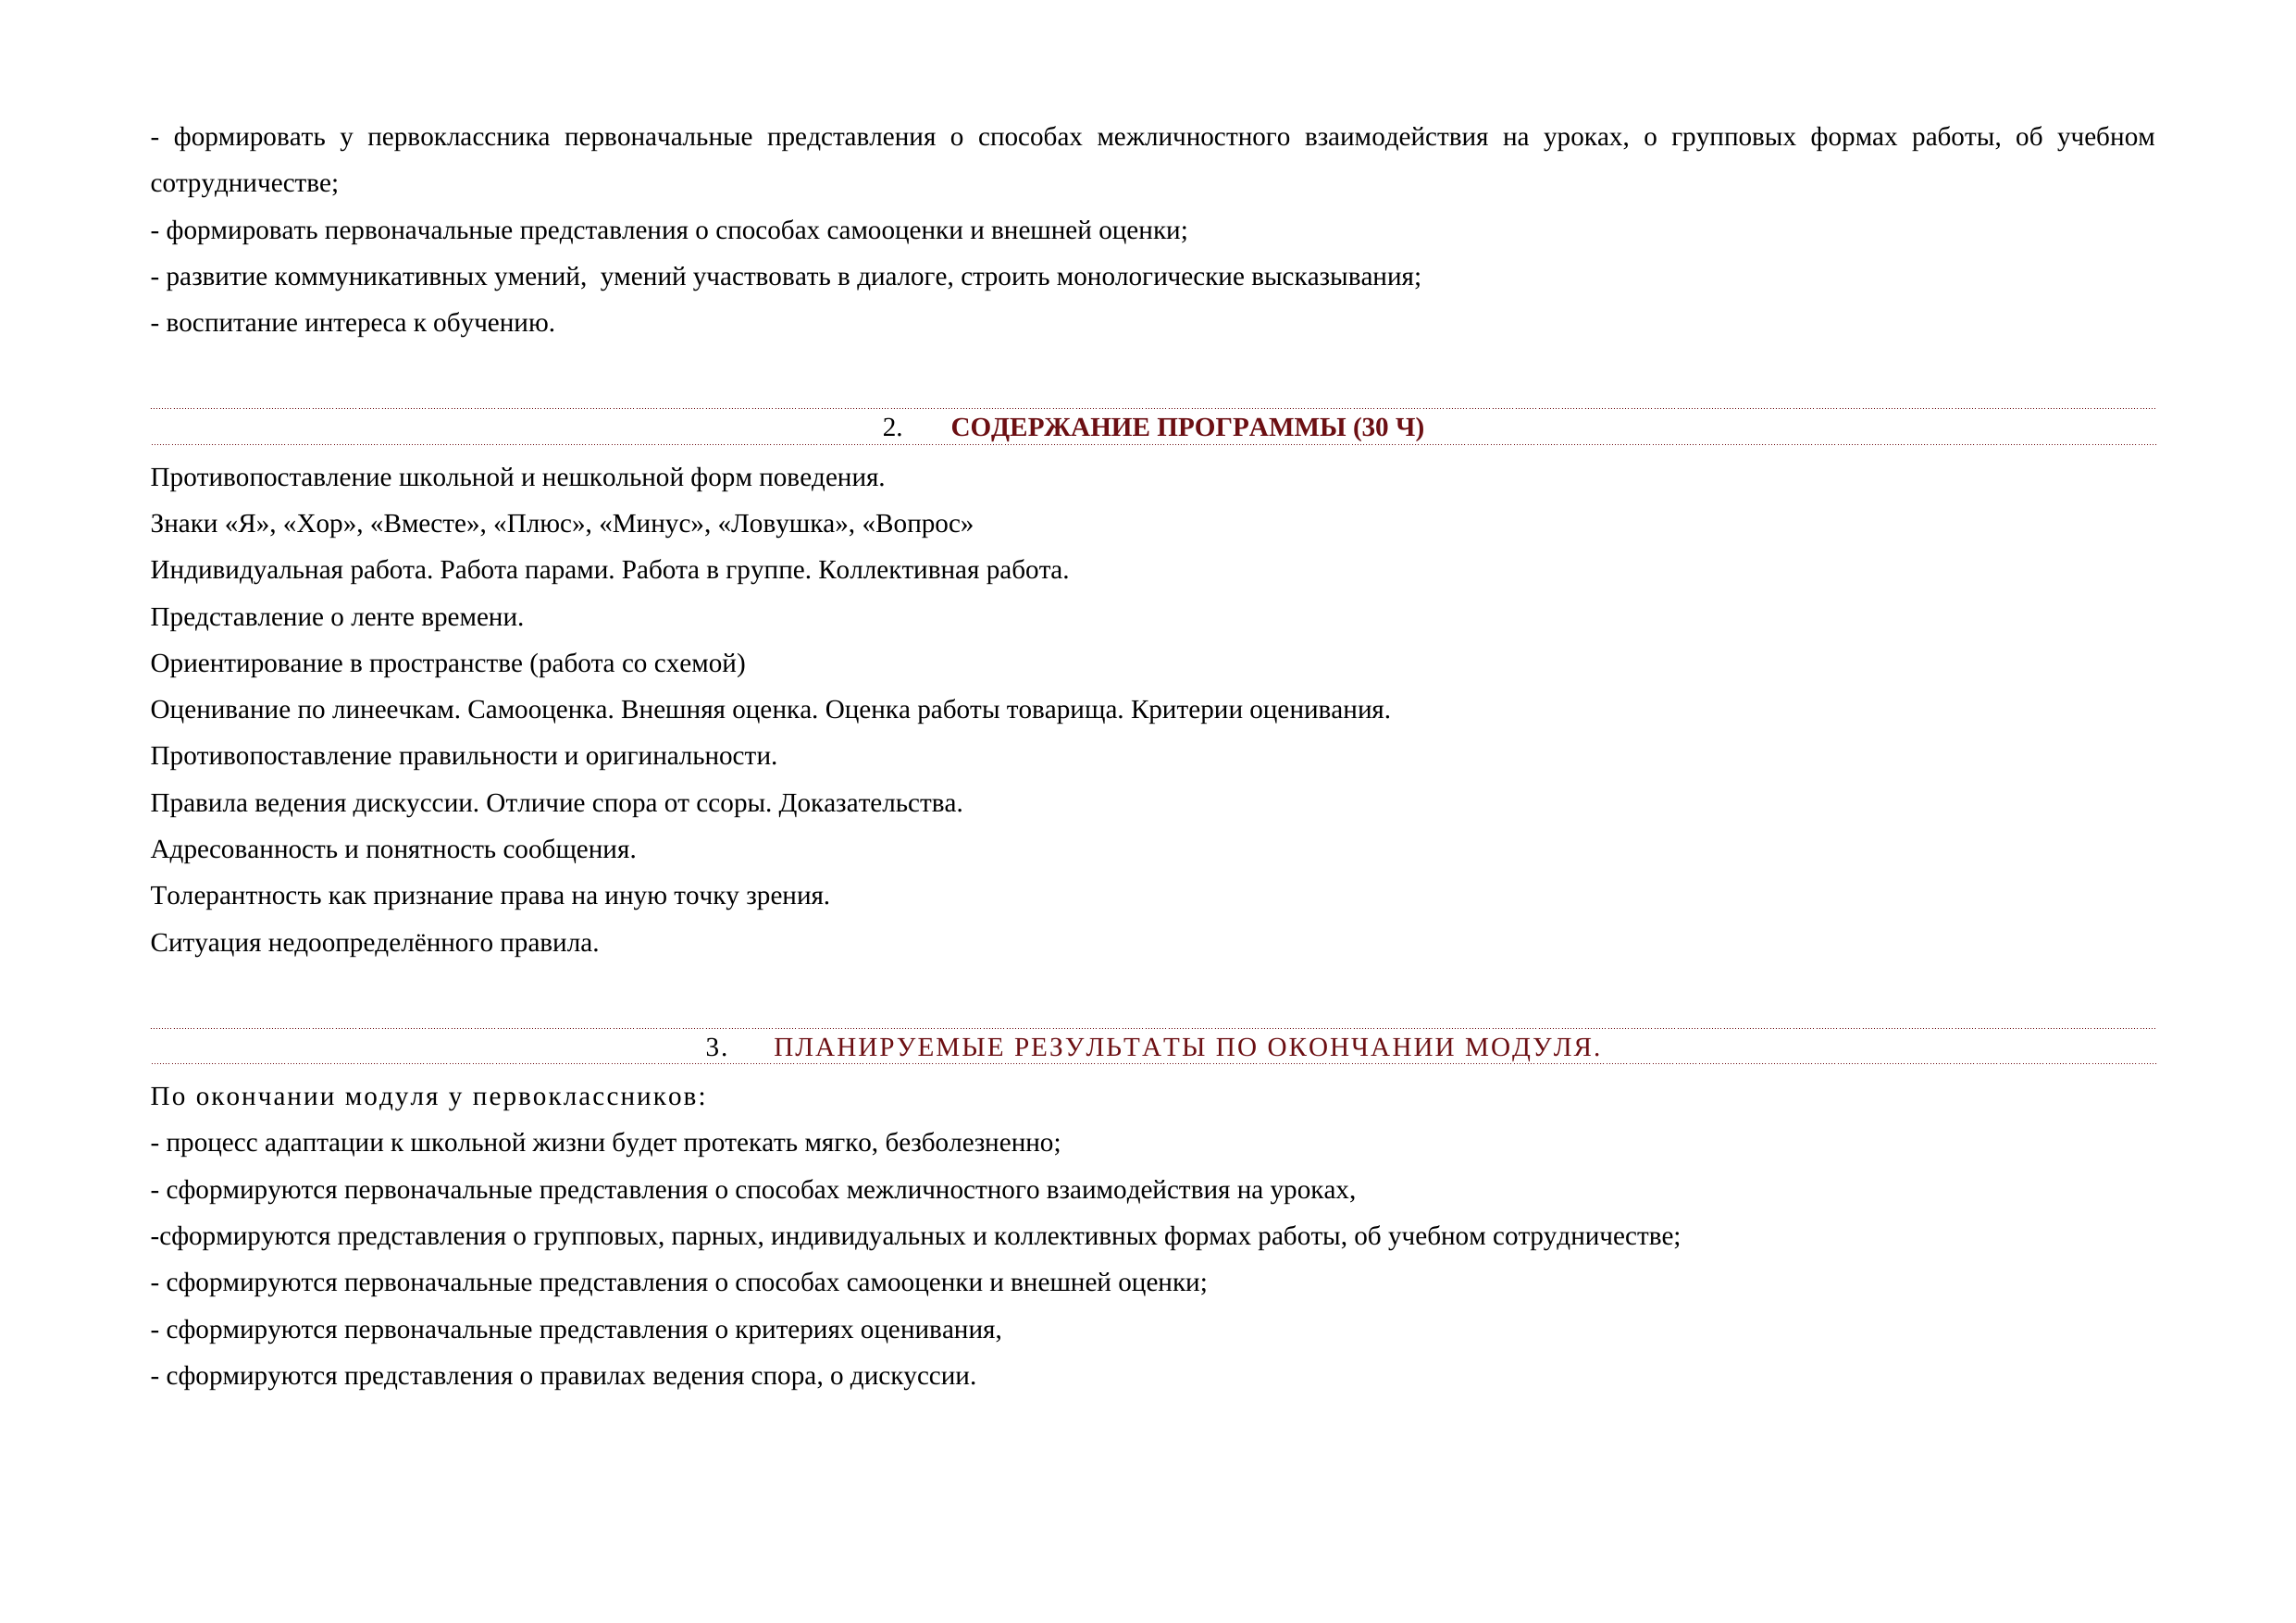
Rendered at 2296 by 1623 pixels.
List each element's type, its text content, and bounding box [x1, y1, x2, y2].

text По окончании модуля у первоклассников: [150, 1080, 2156, 1111]
text Представление о ленте времени. [150, 601, 1953, 631]
text - воспитание интереса к обучению. [150, 306, 2156, 338]
subtitle Планируемые результаты по окончании модуля. [150, 1028, 2156, 1064]
text Противопоставление школьной и нешкольной форм поведения. [150, 461, 1953, 491]
text Индивидуальная работа. Работа парами. Работа в группе. Коллективная работа. [150, 553, 1953, 585]
text Оценивание по линеечкам. Самооценка. Внешняя оценка. Оценка работы товарища. Критерии оценивания. [150, 693, 2159, 725]
text Ситуация недоопределённого правила. [150, 926, 1953, 957]
text Ориентирование в пространстве (работа со схемой) [150, 647, 1953, 677]
text - сформируются первоначальные представления о способах самооценки и внешней оценки; [150, 1266, 2156, 1297]
text - развитие коммуникативных умений, умений участвовать в диалоге, строить монологические высказывания; [150, 260, 2156, 291]
subtitle Содержание программы (30 ч) [150, 408, 2156, 445]
text Знаки «Я», «Хор», «Вместе», «Плюс», «Минус», «Ловушка», «Вопрос» [150, 507, 1953, 539]
text Противопоставление правильности и оригинальности. [150, 739, 1953, 771]
text - сформируются первоначальные представления о способах межличностного взаимодействия на уроках, [150, 1173, 2156, 1204]
text Толерантность как признание права на иную точку зрения. [150, 880, 1953, 911]
text Правила ведения дискуссии. Отличие спора от ссоры. Доказательства. [150, 787, 1953, 817]
text - сформируются представления о правилах ведения спора, о дискуссии. [150, 1359, 2156, 1391]
text - сформируются первоначальные представления о критериях оценивания, [150, 1313, 2156, 1344]
text - процесс адаптации к школьной жизни будет протекать мягко, безболезненно; [150, 1126, 2156, 1158]
text - формировать у первоклассника первоначальные представления о способах межличностного взаимодействия на уроках, о групповых формах работы, об учебном сотрудничестве; [150, 120, 2156, 198]
text -сформируются представления о групповых, парных, индивидуальных и коллективных формах работы, об учебном сотрудничестве; [150, 1220, 2156, 1251]
text - формировать первоначальные представления о способах самооценки и внешней оценки; [150, 214, 2156, 244]
text Адресованность и понятность сообщения. [150, 833, 1953, 864]
